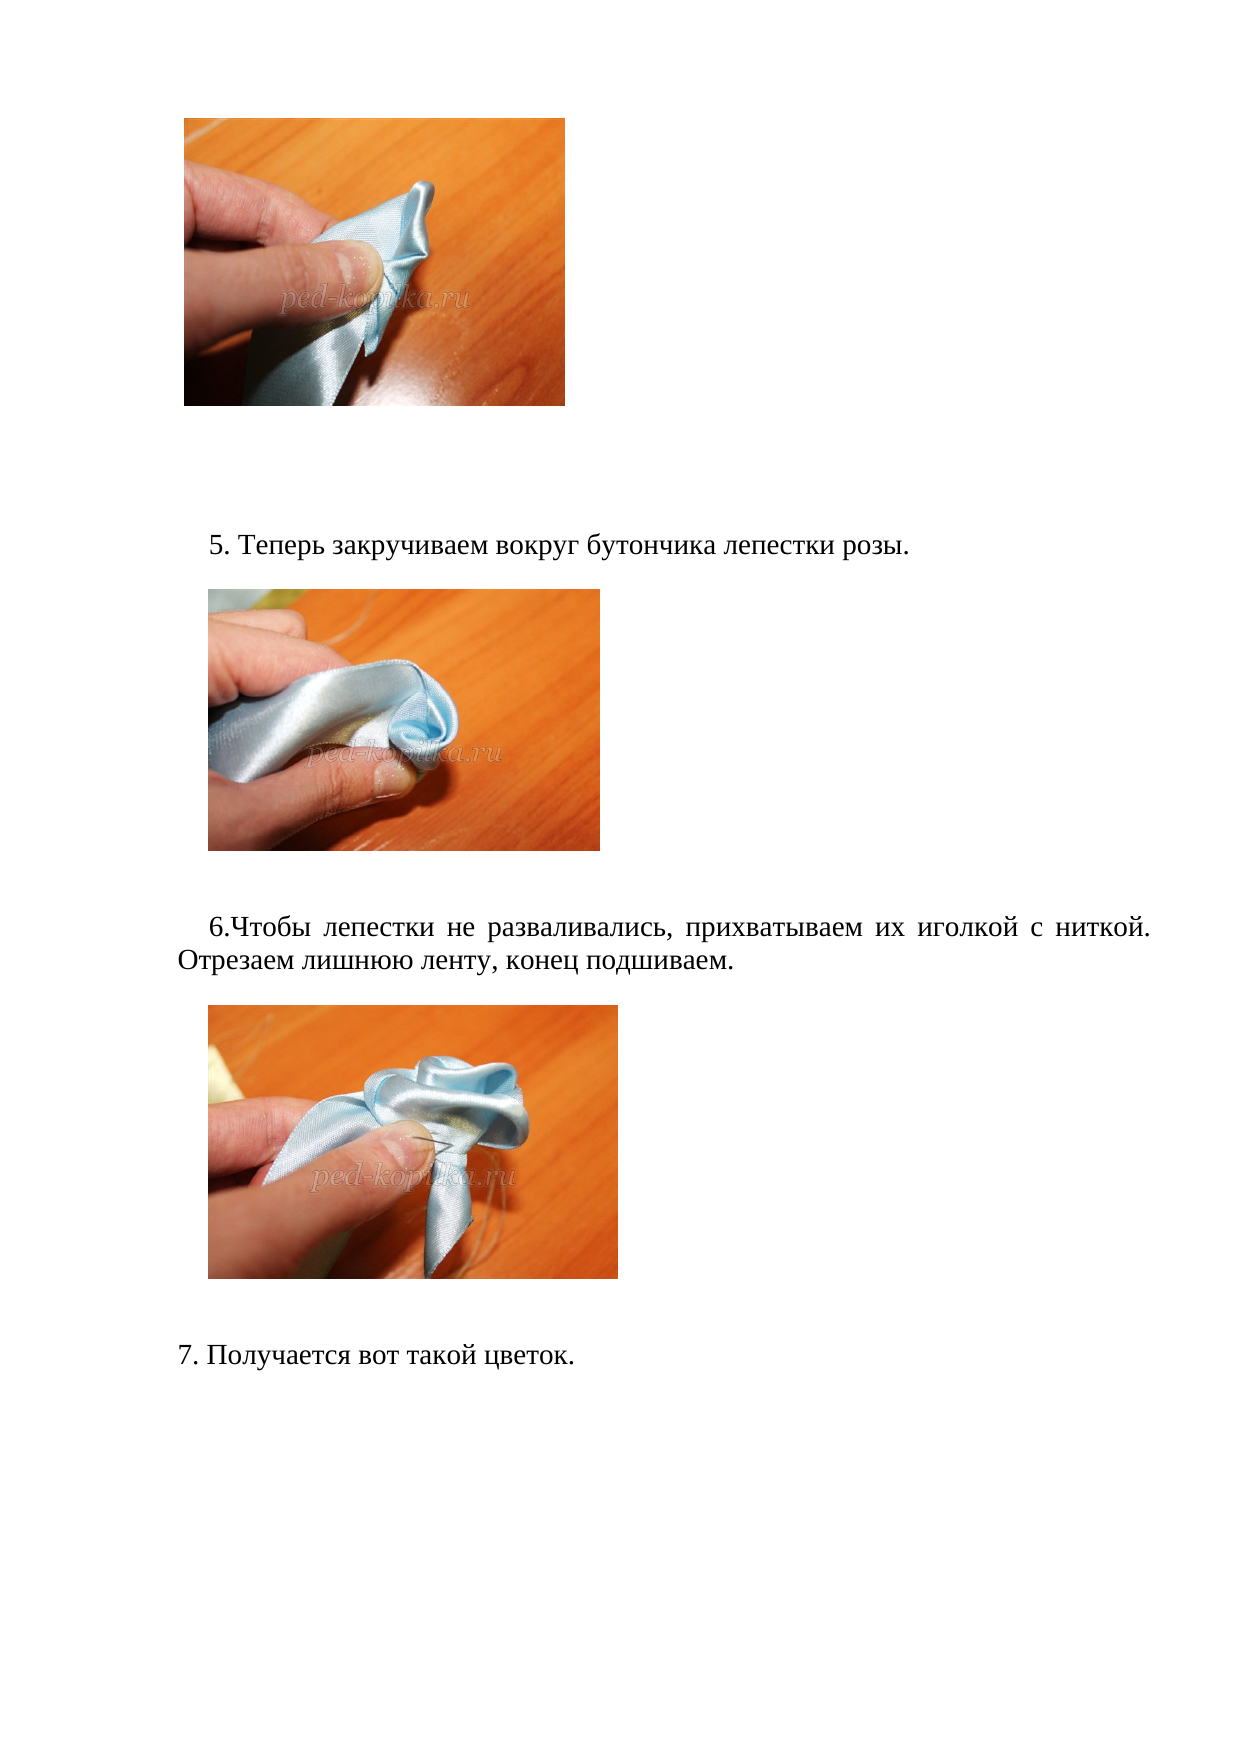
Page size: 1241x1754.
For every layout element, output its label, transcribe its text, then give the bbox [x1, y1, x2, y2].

picture [208, 1005, 618, 1279]
picture [208, 589, 600, 851]
picture [184, 118, 565, 406]
text 6.Чтобы лепестки не разваливались, прихватываем их иголкой с ниткой. Отрезаем лишнюю ленту, конец подшиваем. [177, 909, 1152, 976]
text 5. Теперь закручиваем вокруг бутончика лепестки розы. [177, 527, 1152, 560]
text 7. Получается вот такой цветок. [177, 1337, 1152, 1371]
